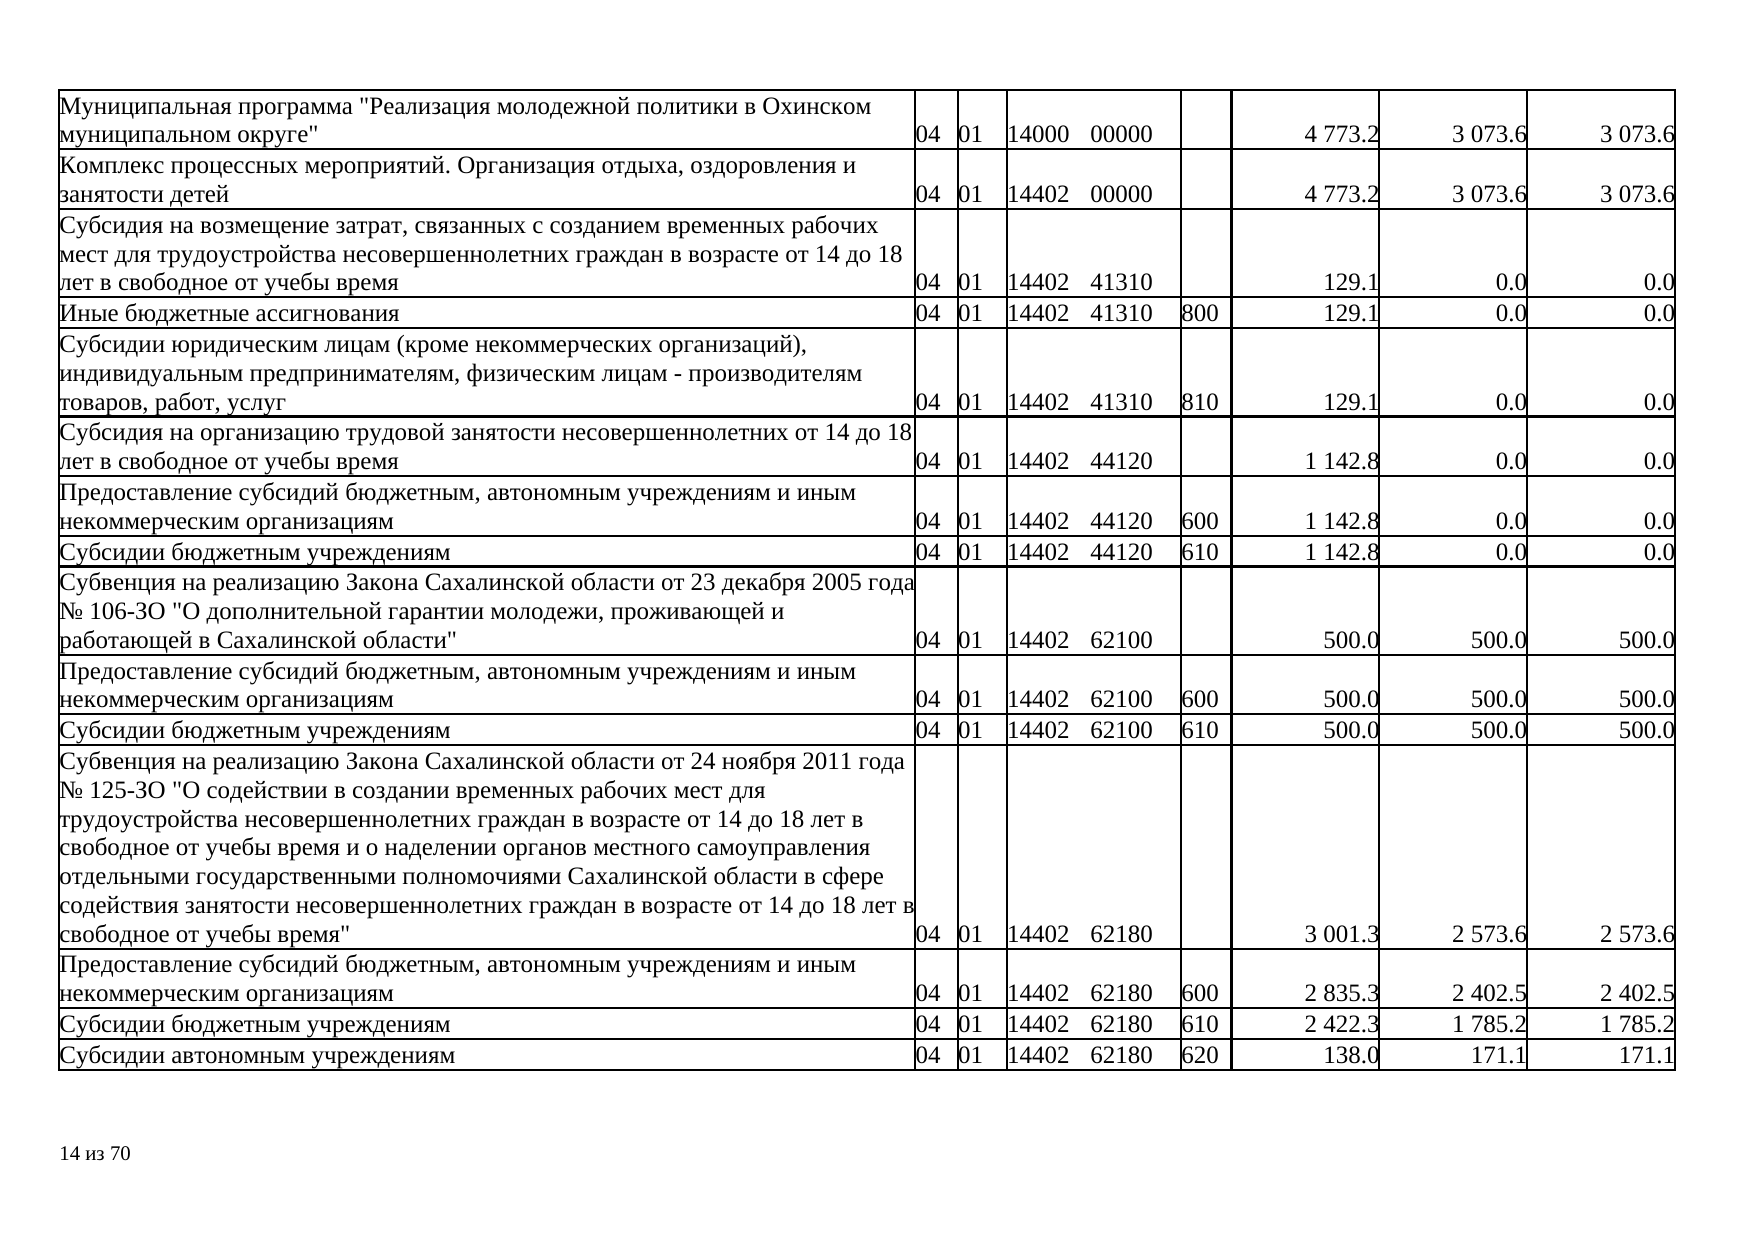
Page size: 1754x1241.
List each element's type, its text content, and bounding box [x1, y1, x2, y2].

table_cell [1182, 150, 1230, 208]
table_cell 0.0 [1380, 537, 1526, 565]
table_cell 129.1 [1233, 210, 1378, 296]
table_cell 04 [916, 950, 957, 1007]
table_cell 14402 [1008, 298, 1090, 327]
table_cell 14402 [1008, 329, 1090, 415]
table_cell Субсидии автономным учреждениям [60, 1040, 914, 1069]
table_cell 14402 [1008, 150, 1090, 208]
table_cell 610 [1182, 1009, 1230, 1038]
table_cell 500.0 [1528, 715, 1674, 744]
table_cell 62180 [1090, 950, 1180, 1007]
table_cell 01 [959, 568, 1006, 654]
table_cell 2 573.6 [1380, 746, 1526, 947]
table_cell 2 402.5 [1380, 950, 1526, 1007]
table_cell [1182, 746, 1230, 947]
table_cell 0.0 [1380, 477, 1526, 534]
table_cell 04 [916, 1040, 957, 1069]
table_cell 1 142.8 [1233, 477, 1378, 534]
table_cell 00000 [1090, 150, 1180, 208]
table_cell [1182, 418, 1230, 475]
table_cell 610 [1182, 537, 1230, 565]
table_cell 610 [1182, 715, 1230, 744]
table_cell 800 [1182, 298, 1230, 327]
table_cell 01 [959, 418, 1006, 475]
table_cell 0.0 [1528, 298, 1674, 327]
table_cell 04 [916, 656, 957, 713]
table_cell 2 573.6 [1528, 746, 1674, 947]
table_cell 620 [1182, 1040, 1230, 1069]
table_cell Субсидия на возмещение затрат, связанных с созданием временных рабочих мест для трудоустройства несовершеннолетних граждан в возрасте от 14 до 18 лет в свободное от учебы время [60, 210, 914, 296]
table_cell 14402 [1008, 568, 1090, 654]
table_cell 62100 [1090, 568, 1180, 654]
table_cell 500.0 [1233, 715, 1378, 744]
table_cell 04 [916, 210, 957, 296]
table_cell 01 [959, 150, 1006, 208]
table_cell 0.0 [1380, 418, 1526, 475]
table_cell 14402 [1008, 950, 1090, 1007]
table_cell Субсидии бюджетным учреждениям [60, 1009, 914, 1038]
table_cell 04 [916, 746, 957, 947]
table_cell 01 [959, 656, 1006, 713]
table_cell 04 [916, 150, 957, 208]
table_cell 01 [959, 91, 1006, 148]
table_cell 0.0 [1528, 537, 1674, 565]
table_cell 04 [916, 1009, 957, 1038]
table_cell 600 [1182, 477, 1230, 534]
table_cell 41310 [1090, 210, 1180, 296]
table_cell Предоставление субсидий бюджетным, автономным учреждениям и иным некоммерческим организациям [60, 656, 914, 713]
table_cell 3 073.6 [1380, 91, 1526, 148]
table_cell 0.0 [1528, 329, 1674, 415]
table_cell 01 [959, 477, 1006, 534]
table_cell 2 422.3 [1233, 1009, 1378, 1038]
table_cell 3 001.3 [1233, 746, 1378, 947]
table_cell 500.0 [1528, 568, 1674, 654]
table_cell 1 142.8 [1233, 418, 1378, 475]
table_cell Комплекс процессных мероприятий. Организация отдыха, оздоровления и занятости детей [60, 150, 914, 208]
table_cell 1 142.8 [1233, 537, 1378, 565]
table_cell 0.0 [1380, 329, 1526, 415]
table_cell 14000 [1008, 91, 1090, 148]
table_cell Субвенция на реализацию Закона Сахалинской области от 24 ноября 2011 года № 125-ЗО "О содействии в создании временных рабочих мест для трудоустройства несовершеннолетних граждан в возрасте от 14 до 18 лет в свободное от учебы время и о наделении органов местного самоуправления отдельными государственными полномочиями Сахалинской области в сфере содействия занятости несовершеннолетних граждан в возрасте от 14 до 18 лет в свободное от учебы время" [60, 746, 914, 947]
table_cell 0.0 [1528, 477, 1674, 534]
table_cell 129.1 [1233, 298, 1378, 327]
table_cell 62180 [1090, 1009, 1180, 1038]
table_cell 171.1 [1528, 1040, 1674, 1069]
table_cell 44120 [1090, 477, 1180, 534]
table_cell 14402 [1008, 1040, 1090, 1069]
table_cell 14402 [1008, 537, 1090, 565]
table_cell 00000 [1090, 91, 1180, 148]
table_cell 14402 [1008, 1009, 1090, 1038]
table_cell 2 402.5 [1528, 950, 1674, 1007]
table_cell 62180 [1090, 1040, 1180, 1069]
table_cell 0.0 [1528, 418, 1674, 475]
table_cell Субвенция на реализацию Закона Сахалинской области от 23 декабря 2005 года № 106-ЗО "О дополнительной гарантии молодежи, проживающей и работающей в Сахалинской области" [60, 568, 914, 654]
table_cell 3 073.6 [1528, 150, 1674, 208]
table_cell 138.0 [1233, 1040, 1378, 1069]
table_cell 62100 [1090, 656, 1180, 713]
table_cell 171.1 [1380, 1040, 1526, 1069]
table_cell 04 [916, 715, 957, 744]
table_cell Предоставление субсидий бюджетным, автономным учреждениям и иным некоммерческим организациям [60, 477, 914, 534]
table_cell 500.0 [1528, 656, 1674, 713]
table_cell Субсидии бюджетным учреждениям [60, 715, 914, 744]
table_cell 1 785.2 [1528, 1009, 1674, 1038]
table_cell 41310 [1090, 329, 1180, 415]
table_cell [1182, 91, 1230, 148]
table_cell 0.0 [1528, 210, 1674, 296]
table_cell Предоставление субсидий бюджетным, автономным учреждениям и иным некоммерческим организациям [60, 950, 914, 1007]
table_cell 04 [916, 298, 957, 327]
table_cell 04 [916, 477, 957, 534]
table_cell 14402 [1008, 715, 1090, 744]
table_cell 129.1 [1233, 329, 1378, 415]
table_cell 04 [916, 329, 957, 415]
table_cell 4 773.2 [1233, 150, 1378, 208]
table_cell 01 [959, 329, 1006, 415]
table_cell 14402 [1008, 477, 1090, 534]
table_cell [1182, 568, 1230, 654]
table_cell 62180 [1090, 746, 1180, 947]
table_cell 0.0 [1380, 298, 1526, 327]
table_cell 44120 [1090, 537, 1180, 565]
table_cell 01 [959, 715, 1006, 744]
table_cell 14402 [1008, 656, 1090, 713]
table_cell 14402 [1008, 746, 1090, 947]
table_cell 01 [959, 746, 1006, 947]
table_cell [1182, 210, 1230, 296]
table_cell 810 [1182, 329, 1230, 415]
table_cell 500.0 [1233, 568, 1378, 654]
table_cell 62100 [1090, 715, 1180, 744]
table_cell 01 [959, 210, 1006, 296]
table_cell 01 [959, 950, 1006, 1007]
table_cell 600 [1182, 656, 1230, 713]
table_cell 04 [916, 91, 957, 148]
table_cell 01 [959, 537, 1006, 565]
table_cell 500.0 [1380, 568, 1526, 654]
table_cell Субсидии юридическим лицам (кроме некоммерческих организаций), индивидуальным предпринимателям, физическим лицам - производителям товаров, работ, услуг [60, 329, 914, 415]
table_cell 2 835.3 [1233, 950, 1378, 1007]
table_cell 01 [959, 1040, 1006, 1069]
table_cell 3 073.6 [1380, 150, 1526, 208]
table_cell Субсидия на организацию трудовой занятости несовершеннолетних от 14 до 18 лет в свободное от учебы время [60, 418, 914, 475]
table_cell 44120 [1090, 418, 1180, 475]
table_cell Иные бюджетные ассигнования [60, 298, 914, 327]
table_cell 01 [959, 298, 1006, 327]
table_cell 0.0 [1380, 210, 1526, 296]
table_cell 14402 [1008, 210, 1090, 296]
table_cell 01 [959, 1009, 1006, 1038]
table_cell 3 073.6 [1528, 91, 1674, 148]
table_cell Муниципальная программа "Реализация молодежной политики в Охинском муниципальном округе" [60, 91, 914, 148]
table_cell 41310 [1090, 298, 1180, 327]
table_cell 04 [916, 537, 957, 565]
table_cell 500.0 [1233, 656, 1378, 713]
table_cell 500.0 [1380, 656, 1526, 713]
table_cell 600 [1182, 950, 1230, 1007]
table_cell 500.0 [1380, 715, 1526, 744]
table_cell Субсидии бюджетным учреждениям [60, 537, 914, 565]
table_cell 04 [916, 568, 957, 654]
table_cell 14402 [1008, 418, 1090, 475]
table_cell 1 785.2 [1380, 1009, 1526, 1038]
table_cell 04 [916, 418, 957, 475]
table_cell 4 773.2 [1233, 91, 1378, 148]
